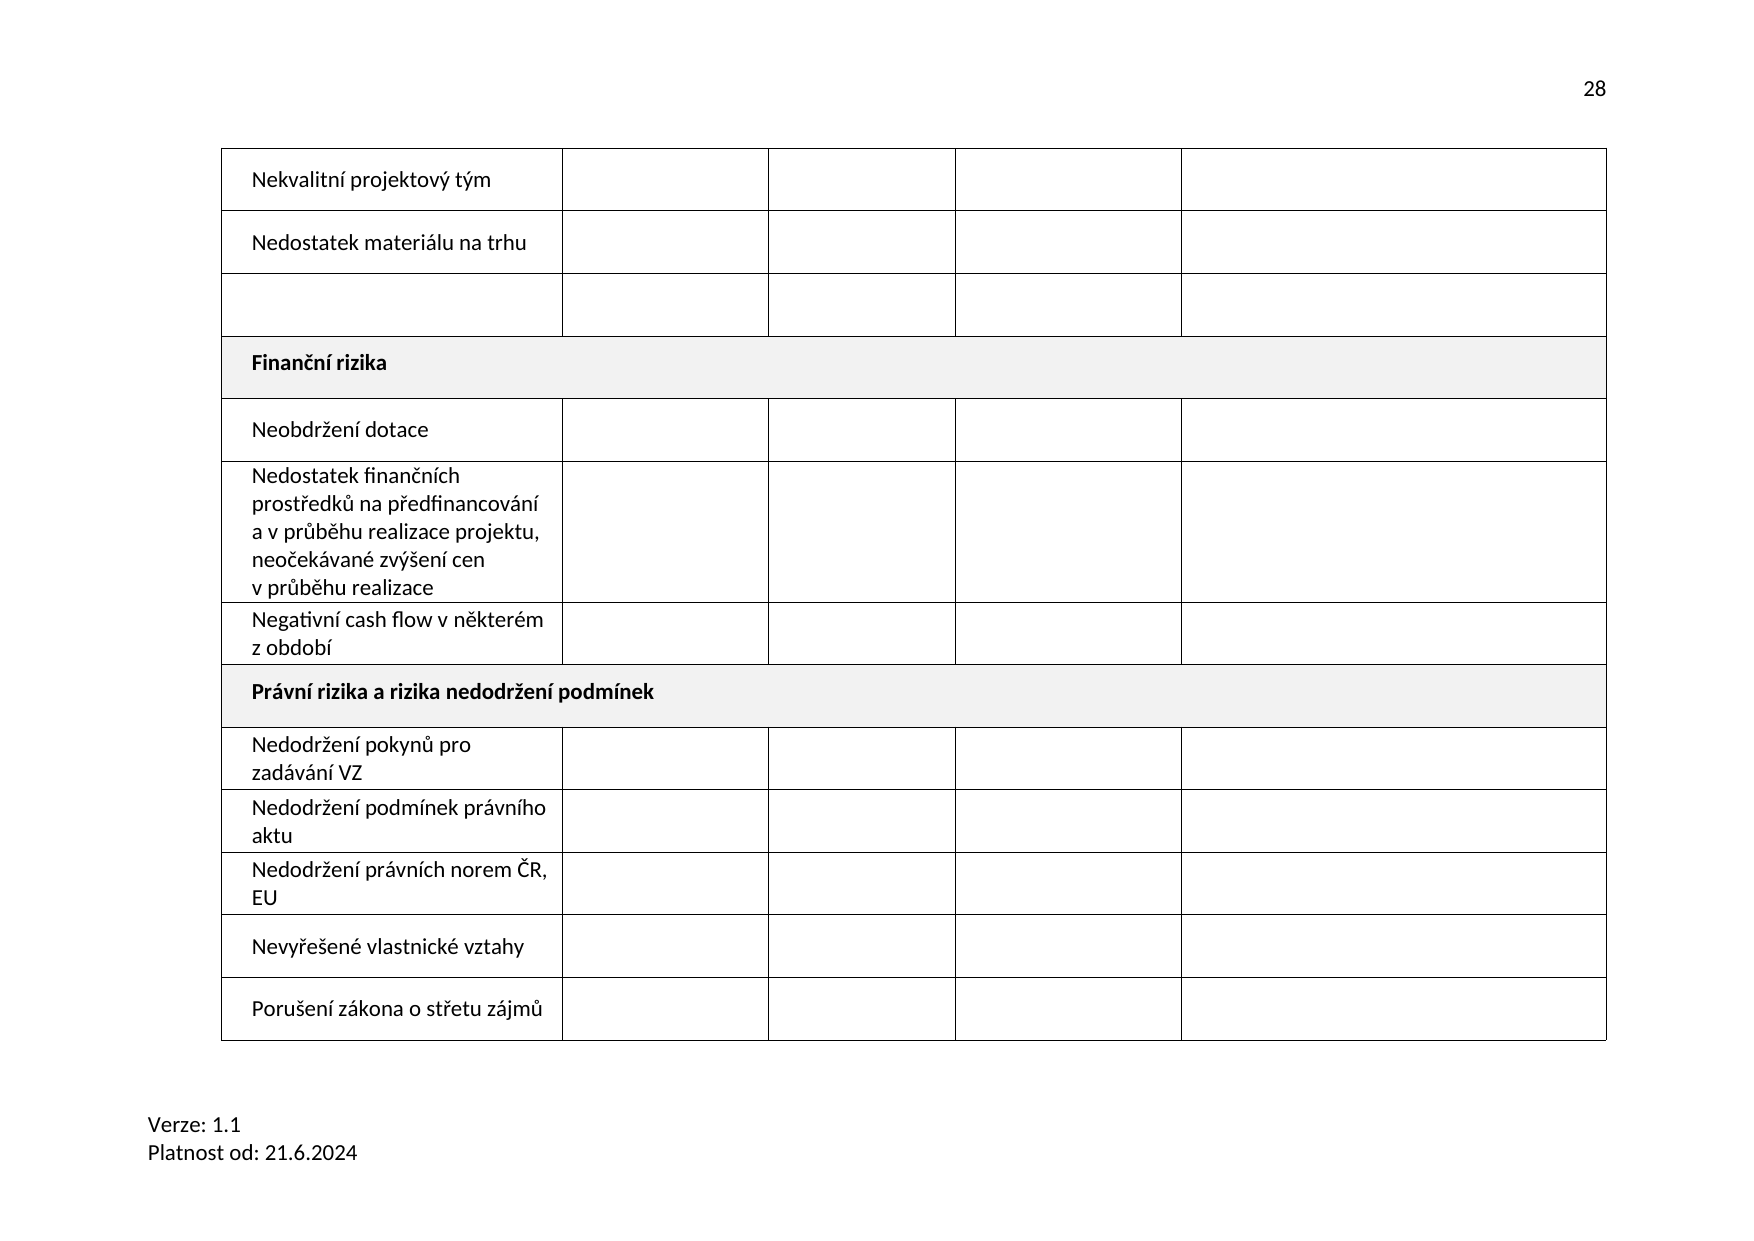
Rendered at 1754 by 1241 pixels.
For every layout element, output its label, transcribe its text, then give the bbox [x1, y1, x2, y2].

table_cell [563, 149, 768, 210]
table_cell [956, 978, 1181, 1039]
table_cell Nedodržení pokynů pro zadávání VZ [222, 728, 562, 789]
table_cell [1182, 790, 1606, 852]
table_cell [1182, 603, 1606, 664]
table_cell [563, 399, 768, 461]
table_cell Porušení zákona o střetu zájmů [222, 978, 562, 1039]
table_cell [769, 978, 955, 1039]
table_cell Nevyřešené vlastnické vztahy [222, 915, 562, 977]
table_cell [563, 728, 768, 789]
table_cell [956, 211, 1181, 273]
table_cell Právní rizika a rizika nedodržení podmínek [222, 665, 1606, 727]
table_cell [563, 915, 768, 977]
table_cell Nedostatek finančních prostředků na předfinancování a v průběhu realizace projektu, neočekávané zvýšení cen v průběhu realizace [222, 462, 562, 601]
table_cell [1182, 399, 1606, 461]
table_cell [956, 915, 1181, 977]
table_cell [1182, 978, 1606, 1039]
table_cell [769, 274, 955, 336]
table_cell [769, 603, 955, 664]
table_cell [956, 149, 1181, 210]
table_cell [563, 211, 768, 273]
table_cell [769, 399, 955, 461]
table_cell [1182, 211, 1606, 273]
table_cell [222, 274, 562, 336]
table_cell [956, 462, 1181, 601]
table_cell [956, 274, 1181, 336]
table_cell [769, 462, 955, 601]
table_cell [563, 978, 768, 1039]
table_cell [956, 790, 1181, 852]
table_cell Finanční rizika [222, 337, 1606, 398]
table_cell [1182, 274, 1606, 336]
table_cell [769, 853, 955, 914]
table_cell [1182, 728, 1606, 789]
table_cell Nekvalitní projektový tým [222, 149, 562, 210]
table_cell [956, 603, 1181, 664]
table_cell [769, 915, 955, 977]
table_cell [956, 853, 1181, 914]
table_cell [769, 149, 955, 210]
table_cell Neobdržení dotace [222, 399, 562, 461]
table_cell [956, 728, 1181, 789]
table_cell [769, 790, 955, 852]
table_cell [769, 211, 955, 273]
table_cell [769, 728, 955, 789]
table_cell Nedostatek materiálu na trhu [222, 211, 562, 273]
table_cell [563, 274, 768, 336]
table_cell Negativní cash flow v některém z období [222, 603, 562, 664]
table_cell [956, 399, 1181, 461]
table_cell [1182, 149, 1606, 210]
table_cell [563, 462, 768, 601]
table_cell Nedodržení právních norem ČR, EU [222, 853, 562, 914]
table_cell [563, 790, 768, 852]
table_cell [563, 603, 768, 664]
table_cell [1182, 915, 1606, 977]
table_cell [1182, 462, 1606, 601]
table_cell [563, 853, 768, 914]
table_cell Nedodržení podmínek právního aktu [222, 790, 562, 852]
table_cell [1182, 853, 1606, 914]
